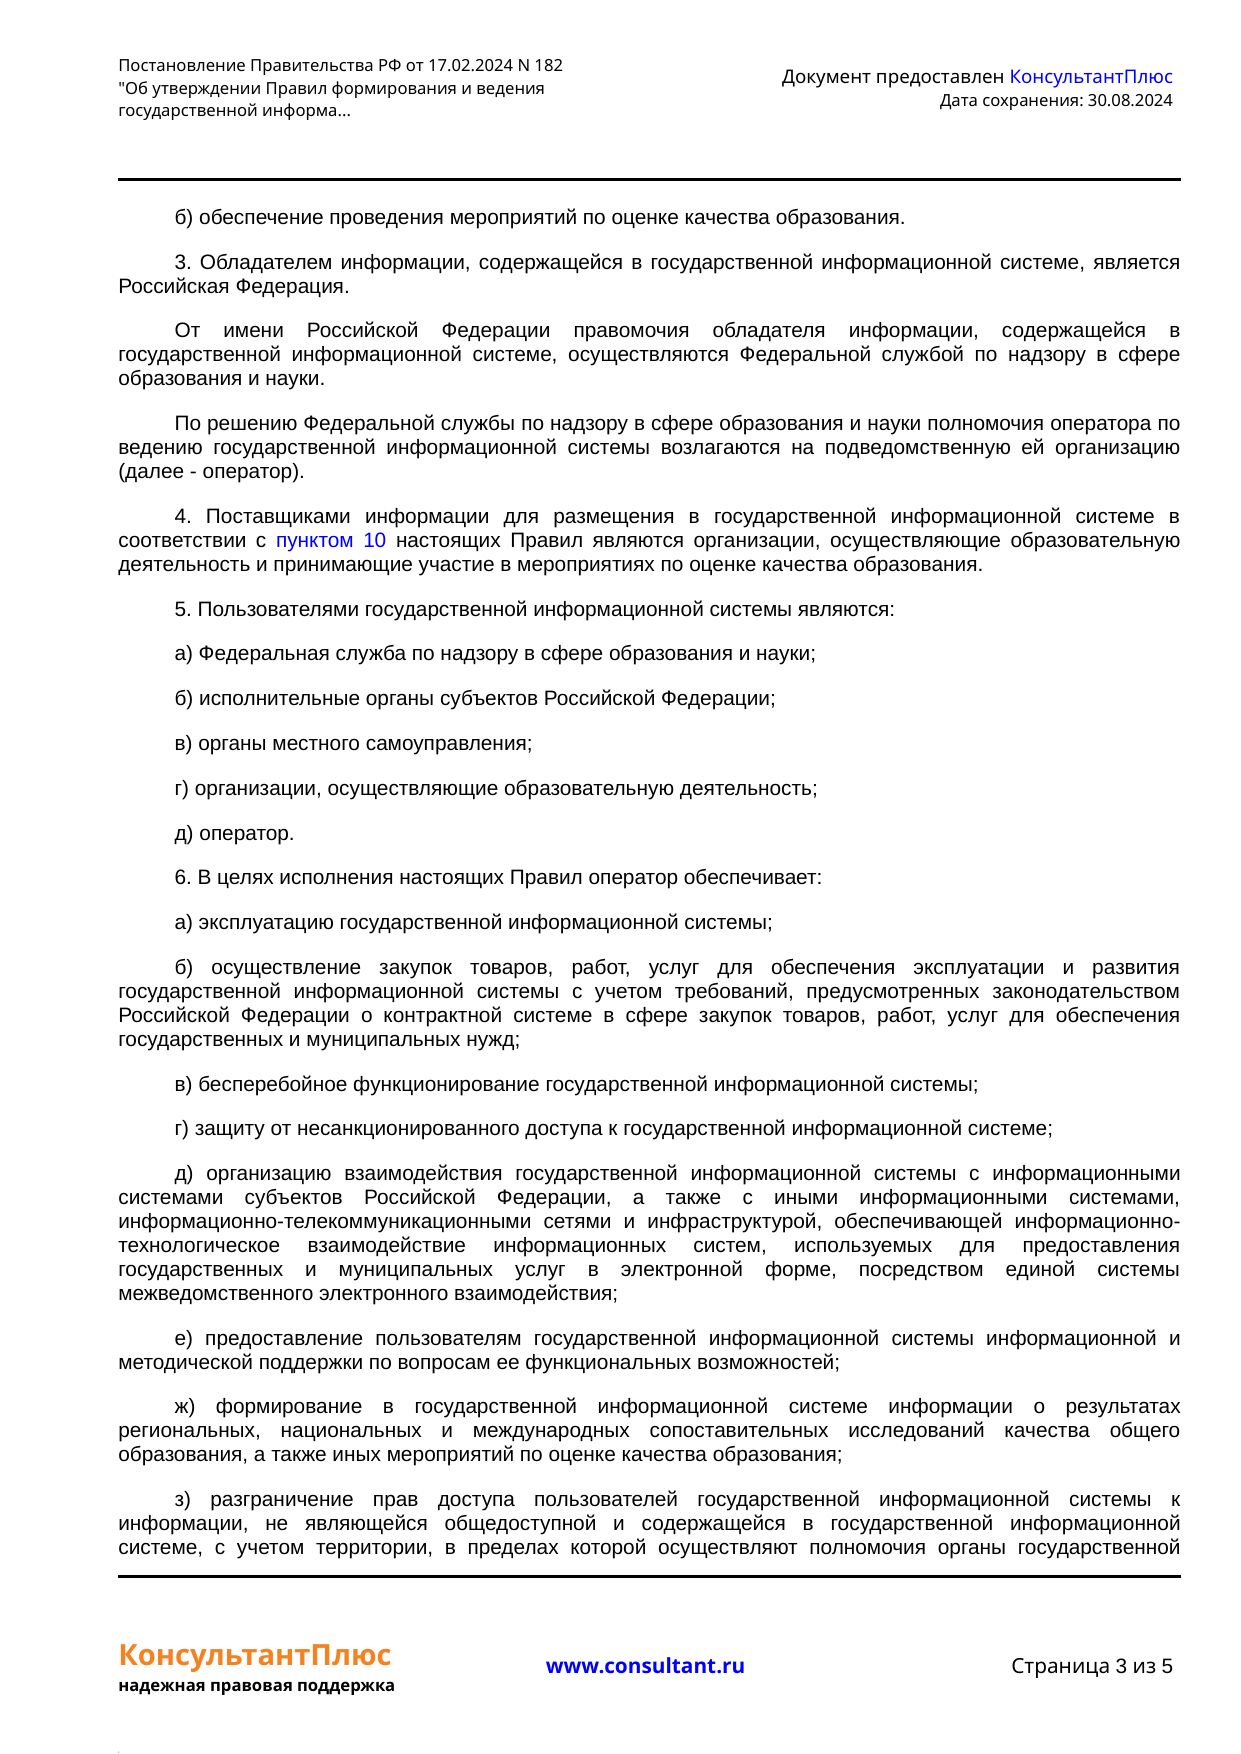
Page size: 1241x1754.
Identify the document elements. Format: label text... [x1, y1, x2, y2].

text ж) формирование в государственной информационной системе информации о результатах региональных, национальных и международных сопоставительных исследований качества общего образования, а также иных мероприятий по оценке качества образования; [118, 1394, 1181, 1466]
text 5. Пользователями государственной информационной системы являются: [118, 596, 1181, 620]
text в) органы местного самоуправления; [118, 731, 1181, 755]
text От имени Российской Федерации правомочия обладателя информации, содержащейся в государственной информационной системе, осуществляются Федеральной службой по надзору в сфере образования и науки. [118, 318, 1181, 390]
text г) организации, осуществляющие образовательную деятельность; [118, 776, 1181, 799]
text в) бесперебойное функционирование государственной информационной системы; [118, 1071, 1181, 1095]
text б) исполнительные органы субъектов Российской Федерации; [118, 686, 1181, 710]
text д) оператор. [118, 820, 1181, 844]
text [118, 1487, 1181, 1559]
text 3. Обладателем информации, содержащейся в государственной информационной системе, является Российская Федерация. [118, 249, 1181, 297]
text 6. В целях исполнения настоящих Правил оператор обеспечивает: [118, 865, 1181, 889]
text а) Федеральная служба по надзору в сфере образования и науки; [118, 641, 1181, 665]
text г) защиту от несанкционированного доступа к государственной информационной системе; [118, 1116, 1181, 1140]
text д) организацию взаимодействия государственной информационной системы с информационными системами субъектов Российской Федерации, а также с иными информационными системами, информационно-телекоммуникационными сетями и инфраструктурой, обеспечивающей информационно-технологическое взаимодействие информационных систем, используемых для предоставления государственных и муниципальных услуг в электронной форме, посредством единой системы межведомственного электронного взаимодействия; [118, 1161, 1181, 1305]
text б) осуществление закупок товаров, работ, услуг для обеспечения эксплуатации и развития государственной информационной системы с учетом требований, предусмотренных законодательством Российской Федерации о контрактной системе в сфере закупок товаров, работ, услуг для обеспечения государственных и муниципальных нужд; [118, 955, 1181, 1051]
text а) эксплуатацию государственной информационной системы; [118, 910, 1181, 934]
text По решению Федеральной службы по надзору в сфере образования и науки полномочия оператора по ведению государственной информационной системы возлагаются на подведомственную ей организацию (далее - оператор). [118, 411, 1181, 483]
text б) обеспечение проведения мероприятий по оценке качества образования. [118, 205, 1181, 229]
text 4. Поставщиками информации для размещения в государственной информационной системе в соответствии с пунктом 10 настоящих Правил являются организации, осуществляющие образовательную деятельность и принимающие участие в мероприятиях по оценке качества образования. [118, 504, 1181, 576]
text е) предоставление пользователям государственной информационной системы информационной и методической поддержки по вопросам ее функциональных возможностей; [118, 1326, 1181, 1373]
